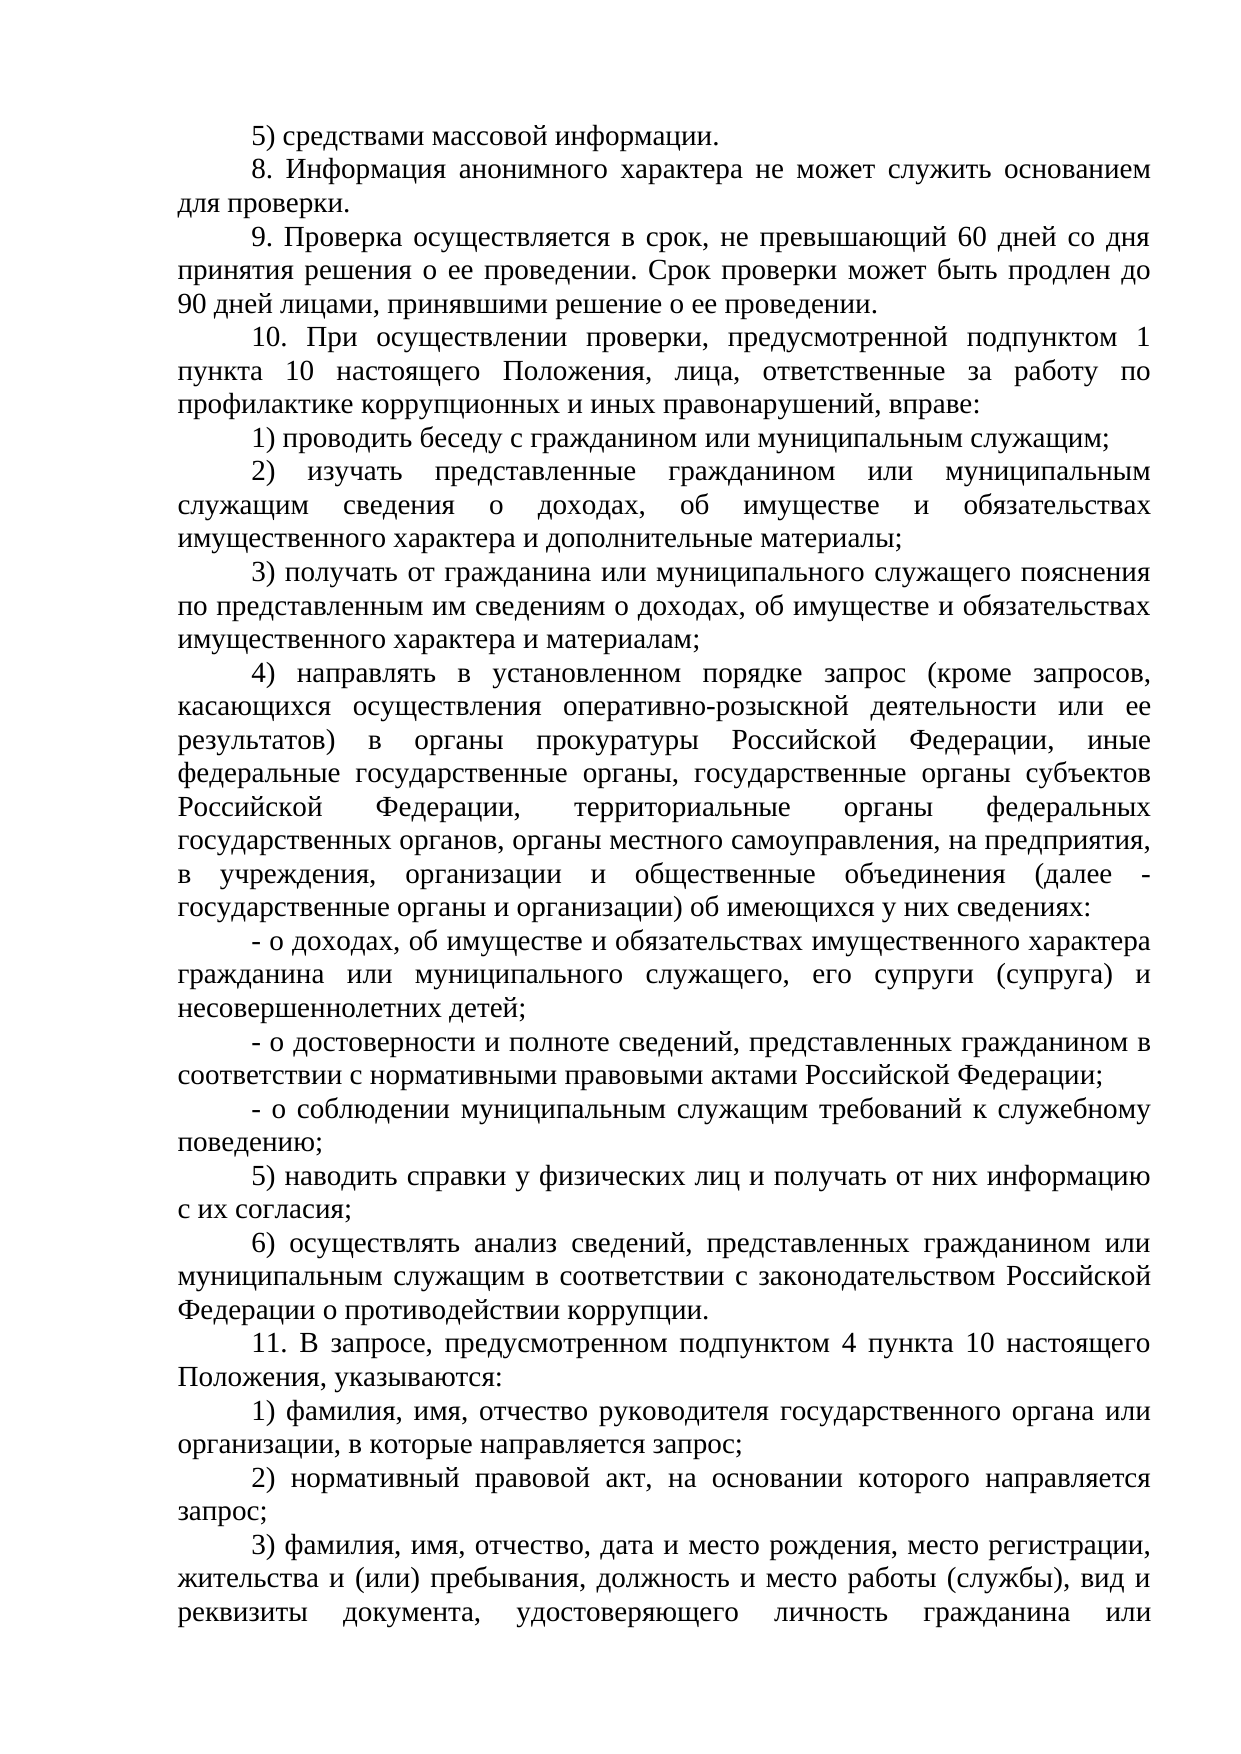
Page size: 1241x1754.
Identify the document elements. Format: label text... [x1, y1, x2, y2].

text 1) фамилия, имя, отчество руководителя государственного органа или организации, в которые направляется запрос; [177, 1393, 1152, 1460]
text 10. При осуществлении проверки, предусмотренной подпунктом 1 пункта 10 настоящего Положения, лица, ответственные за работу по профилактике коррупционных и иных правонарушений, вправе: [177, 319, 1152, 420]
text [177, 1527, 1152, 1627]
text 4) направлять в установленном порядке запрос (кроме запросов, касающихся осуществления оперативно-розыскной деятельности или ее результатов) в органы прокуратуры Российской Федерации, иные федеральные государственные органы, государственные органы субъектов Российской Федерации, территориальные органы федеральных государственных органов, органы местного самоуправления, на предприятия, в учреждения, организации и общественные объединения (далее - государственные органы и организации) об имеющихся у них сведениях: [177, 655, 1152, 923]
text 6) осуществлять анализ сведений, представленных гражданином или муниципальным служащим в соответствии с законодательством Российской Федерации о противодействии коррупции. [177, 1225, 1152, 1326]
text 5) наводить справки у физических лиц и получать от них информацию с их согласия; [177, 1158, 1152, 1225]
text 2) изучать представленные гражданином или муниципальным служащим сведения о доходах, об имуществе и обязательствах имущественного характера и дополнительные материалы; [177, 453, 1152, 554]
text 11. В запросе, предусмотренном подпунктом 4 пункта 10 настоящего Положения, указываются: [177, 1326, 1152, 1393]
text 3) получать от гражданина или муниципального служащего пояснения по представленным им сведениям о доходах, об имуществе и обязательствах имущественного характера и материалам; [177, 554, 1152, 655]
text 9. Проверка осуществляется в срок, не превышающий 60 дней со дня принятия решения о ее проведении. Срок проверки может быть продлен до 90 дней лицами, принявшими решение о ее проведении. [177, 219, 1152, 319]
text 8. Информация анонимного характера не может служить основанием для проверки. [177, 152, 1152, 219]
text 5) средствами массовой информации. [177, 118, 1152, 152]
text - о доходах, об имуществе и обязательствах имущественного характера гражданина или муниципального служащего, его супруги (супруга) и несовершеннолетних детей; [177, 923, 1152, 1024]
text 1) проводить беседу с гражданином или муниципальным служащим; [177, 420, 1152, 453]
text 2) нормативный правовой акт, на основании которого направляется запрос; [177, 1460, 1152, 1527]
text - о соблюдении муниципальным служащим требований к служебному поведению; [177, 1091, 1152, 1158]
text - о достоверности и полноте сведений, представленных гражданином в соответствии с нормативными правовыми актами Российской Федерации; [177, 1024, 1152, 1091]
